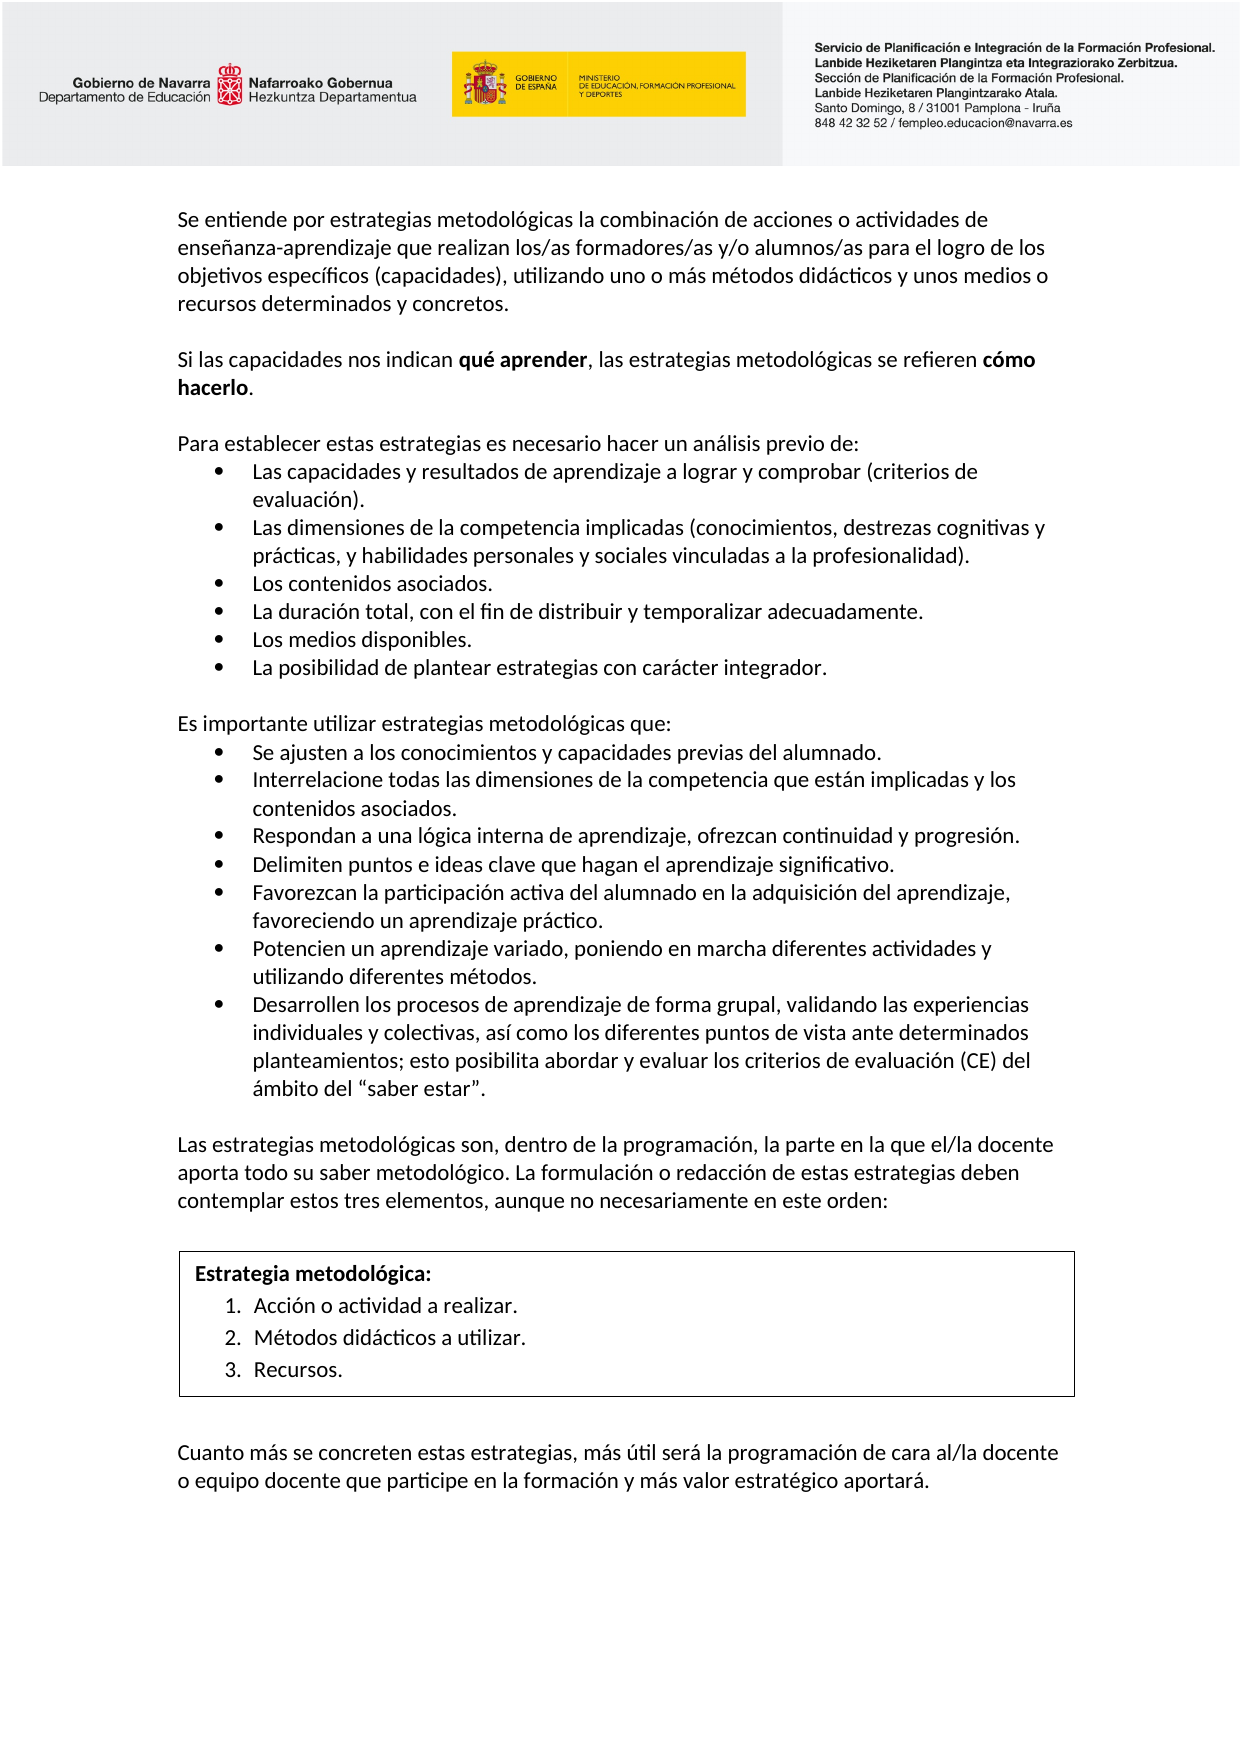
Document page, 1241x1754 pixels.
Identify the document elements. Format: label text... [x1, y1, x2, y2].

list La duración total, con el fin de distribuir y temporalizar adecuadamente. [215, 597, 1063, 626]
list La posibilidad de plantear estrategias con carácter integrador. [215, 653, 1063, 682]
text Se entiende por estrategias metodológicas la combinación de acciones o actividades de enseñanza-aprendizaje que realizan los/as formadores/as y/o alumnos/as para el logro de los objetivos específicos (capacidades), utilizando uno o más métodos didácticos y unos medios o recursos determinados y concretos. [177, 205, 1063, 317]
list Potencien un aprendizaje variado, poniendo en marcha diferentes actividades y utilizando diferentes métodos. [215, 934, 1063, 990]
list Se ajusten a los conocimientos y capacidades previas del alumnado. [215, 738, 1063, 766]
picture [2, 2, 1240, 166]
list Las capacidades y resultados de aprendizaje a lograr y comprobar (criterios de evaluación). [215, 457, 1063, 513]
list Favorezcan la participación activa del alumnado en la adquisición del aprendizaje, favoreciendo un aprendizaje práctico. [215, 878, 1063, 934]
text Es importante utilizar estrategias metodológicas que: [177, 709, 1063, 738]
list Interrelacione todas las dimensiones de la competencia que están implicadas y los contenidos asociados. [215, 766, 1063, 822]
list Delimiten puntos e ideas clave que hagan el aprendizaje significativo. [215, 850, 1063, 878]
list Los contenidos asociados. [215, 569, 1063, 597]
text Para establecer estas estrategias es necesario hacer un análisis previo de: [177, 429, 1063, 457]
text Cuanto más se concreten estas estrategias, más útil será la programación de cara al/la docente o equipo docente que participe en la formación y más valor estratégico aportará. [177, 1438, 1063, 1494]
list Desarrollen los procesos de aprendizaje de forma grupal, validando las experiencias individuales y colectivas, así como los diferentes puntos de vista ante determinados planteamientos; esto posibilita abordar y evaluar los criterios de evaluación (CE) del ámbito del “saber estar”. [215, 990, 1063, 1102]
list Respondan a una lógica interna de aprendizaje, ofrezcan continuidad y progresión. [215, 822, 1063, 850]
list Los medios disponibles. [215, 626, 1063, 653]
text Si las capacidades nos indican qué aprender, las estrategias metodológicas se refieren cómo hacerlo. [177, 345, 1063, 401]
list Las dimensiones de la competencia implicadas (conocimientos, destrezas cognitivas y prácticas, y habilidades personales y sociales vinculadas a la profesionalidad). [215, 513, 1063, 569]
text Las estrategias metodológicas son, dentro de la programación, la parte en la que el/la docente aporta todo su saber metodológico. La formulación o redacción de estas estrategias deben contemplar estos tres elementos, aunque no necesariamente en este orden: [177, 1130, 1063, 1214]
